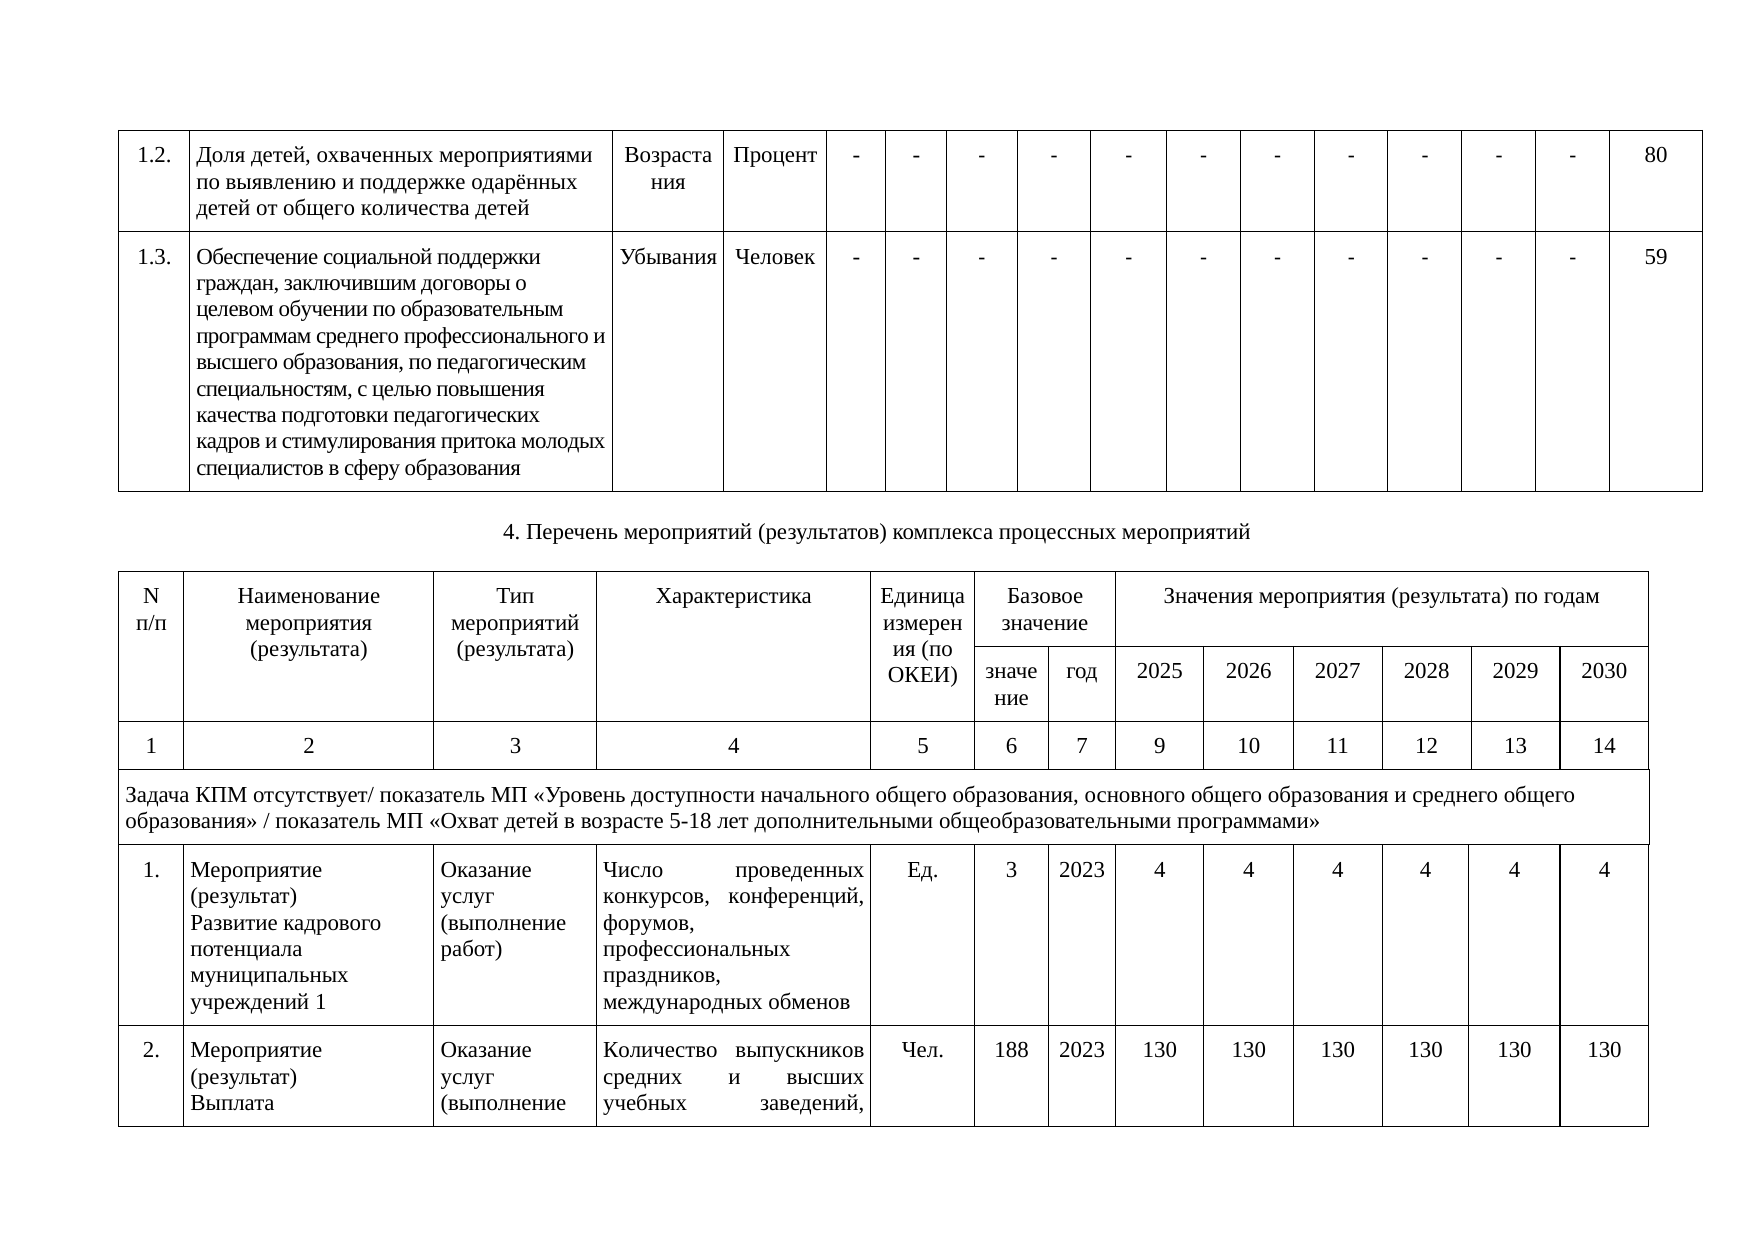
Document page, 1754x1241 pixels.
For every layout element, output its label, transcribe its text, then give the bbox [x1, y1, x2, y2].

table_cell 6 [975, 722, 1048, 769]
table_cell 188 [975, 1026, 1048, 1126]
table_cell - [1462, 131, 1535, 231]
table_cell - [947, 232, 1017, 491]
table_cell Процент [724, 131, 826, 231]
table_cell 1 [119, 722, 183, 769]
table_header Тип мероприятий (результата) [434, 572, 596, 721]
table_header Единица измерения (по ОКЕИ) [871, 572, 974, 721]
table_cell - [886, 232, 946, 491]
table_cell 59 [1610, 232, 1702, 491]
table_cell 1.2. [119, 131, 189, 231]
table_cell 2023 [1049, 1026, 1115, 1126]
table_cell 2028 [1383, 647, 1471, 721]
table_cell Обеспечение социальной поддержки граждан, заключившим договоры о целевом обучении по образовательным программам среднего профессионального и высшего образования, по педагогическим специальностям, с целью повышения качества подготовки педагогических кадров и стимулирования притока молодых специалистов в сферу образования [190, 232, 612, 491]
table_cell 3 [434, 722, 596, 769]
table_cell - [1388, 131, 1461, 231]
table_cell Доля детей, охваченных мероприятиями по выявлению и поддержке одарённых детей от общего количества детей [190, 131, 612, 231]
table_cell 2027 [1294, 647, 1382, 721]
table_cell 2029 [1472, 647, 1559, 721]
table_cell 3 [975, 845, 1048, 1025]
table_cell - [1018, 131, 1090, 231]
table_cell 12 [1383, 722, 1471, 769]
table_cell 1.3. [119, 232, 189, 491]
table_cell 13 [1472, 722, 1559, 769]
table_cell Мероприятие (результат) Развитие кадрового потенциала муниципальных учреждений 1 [184, 845, 433, 1025]
table_cell год [1049, 647, 1115, 721]
table_cell - [827, 232, 885, 491]
table_cell Число проведенных конкурсов, конференций, форумов, профессиональных праздников, международных обменов [597, 845, 870, 1025]
table_cell - [1167, 131, 1240, 231]
table_cell 2030 [1561, 647, 1648, 721]
table_cell - [1315, 131, 1387, 231]
table_cell Чел. [871, 1026, 974, 1126]
table_cell Ед. [871, 845, 974, 1025]
table_cell 80 [1610, 131, 1702, 231]
table_cell 4 [597, 722, 870, 769]
table_cell 130 [1469, 1026, 1559, 1126]
table_cell 11 [1294, 722, 1382, 769]
table_cell 4 [1294, 845, 1382, 1025]
table_cell - [1241, 232, 1314, 491]
table_cell Убывания [613, 232, 723, 491]
table_cell 2026 [1204, 647, 1293, 721]
table_header N п/п [119, 572, 183, 721]
table_cell 1. [119, 845, 183, 1025]
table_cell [184, 1026, 433, 1126]
table_cell - [1315, 232, 1387, 491]
table_cell 4 [1383, 845, 1468, 1025]
table_cell 7 [1049, 722, 1115, 769]
table_cell 130 [1116, 1026, 1203, 1126]
table_header Значения мероприятия (результата) по годам [1116, 572, 1648, 646]
table_header Наименование мероприятия (результата) [184, 572, 433, 721]
table_cell 130 [1561, 1026, 1648, 1126]
table_cell 2 [184, 722, 433, 769]
table_cell Задача КПМ отсутствует/ показатель МП «Уровень доступности начального общего образования, основного общего образования и среднего общего образования» / показатель МП «Охват детей в возрасте 5-18 лет дополнительными общеобразовательными программами» [119, 770, 1649, 844]
table_cell 5 [871, 722, 974, 769]
table_cell 4 [1116, 845, 1203, 1025]
table_header Характеристика [597, 572, 870, 721]
table_cell - [1091, 131, 1166, 231]
table_cell - [1091, 232, 1166, 491]
table_cell значение [975, 647, 1048, 721]
table_cell 10 [1204, 722, 1293, 769]
table_cell - [1167, 232, 1240, 491]
table_cell - [1536, 131, 1609, 231]
table_cell 2025 [1116, 647, 1203, 721]
table_cell 4 [1469, 845, 1559, 1025]
table_cell - [1241, 131, 1314, 231]
table_cell - [1536, 232, 1609, 491]
table_cell 130 [1204, 1026, 1293, 1126]
table_cell - [1018, 232, 1090, 491]
table_cell 2. [119, 1026, 183, 1126]
table_cell - [827, 131, 885, 231]
table_cell 130 [1383, 1026, 1468, 1126]
table_cell Человек [724, 232, 826, 491]
table_cell - [1462, 232, 1535, 491]
table_cell 9 [1116, 722, 1203, 769]
table_cell - [947, 131, 1017, 231]
table_cell 130 [1294, 1026, 1382, 1126]
table_header Базовое значение [975, 572, 1115, 646]
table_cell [597, 1026, 870, 1126]
table_cell Возрастания [613, 131, 723, 231]
table_cell 4 [1204, 845, 1293, 1025]
table_cell - [1388, 232, 1461, 491]
table_cell 14 [1561, 722, 1648, 769]
table_cell Оказание услуг (выполнение работ) [434, 845, 596, 1025]
table_cell 2023 [1049, 845, 1115, 1025]
table_cell - [886, 131, 946, 231]
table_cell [434, 1026, 596, 1126]
table_cell 4 [1561, 845, 1648, 1025]
text 4. Перечень мероприятий (результатов) комплекса процессных мероприятий [118, 518, 1636, 544]
